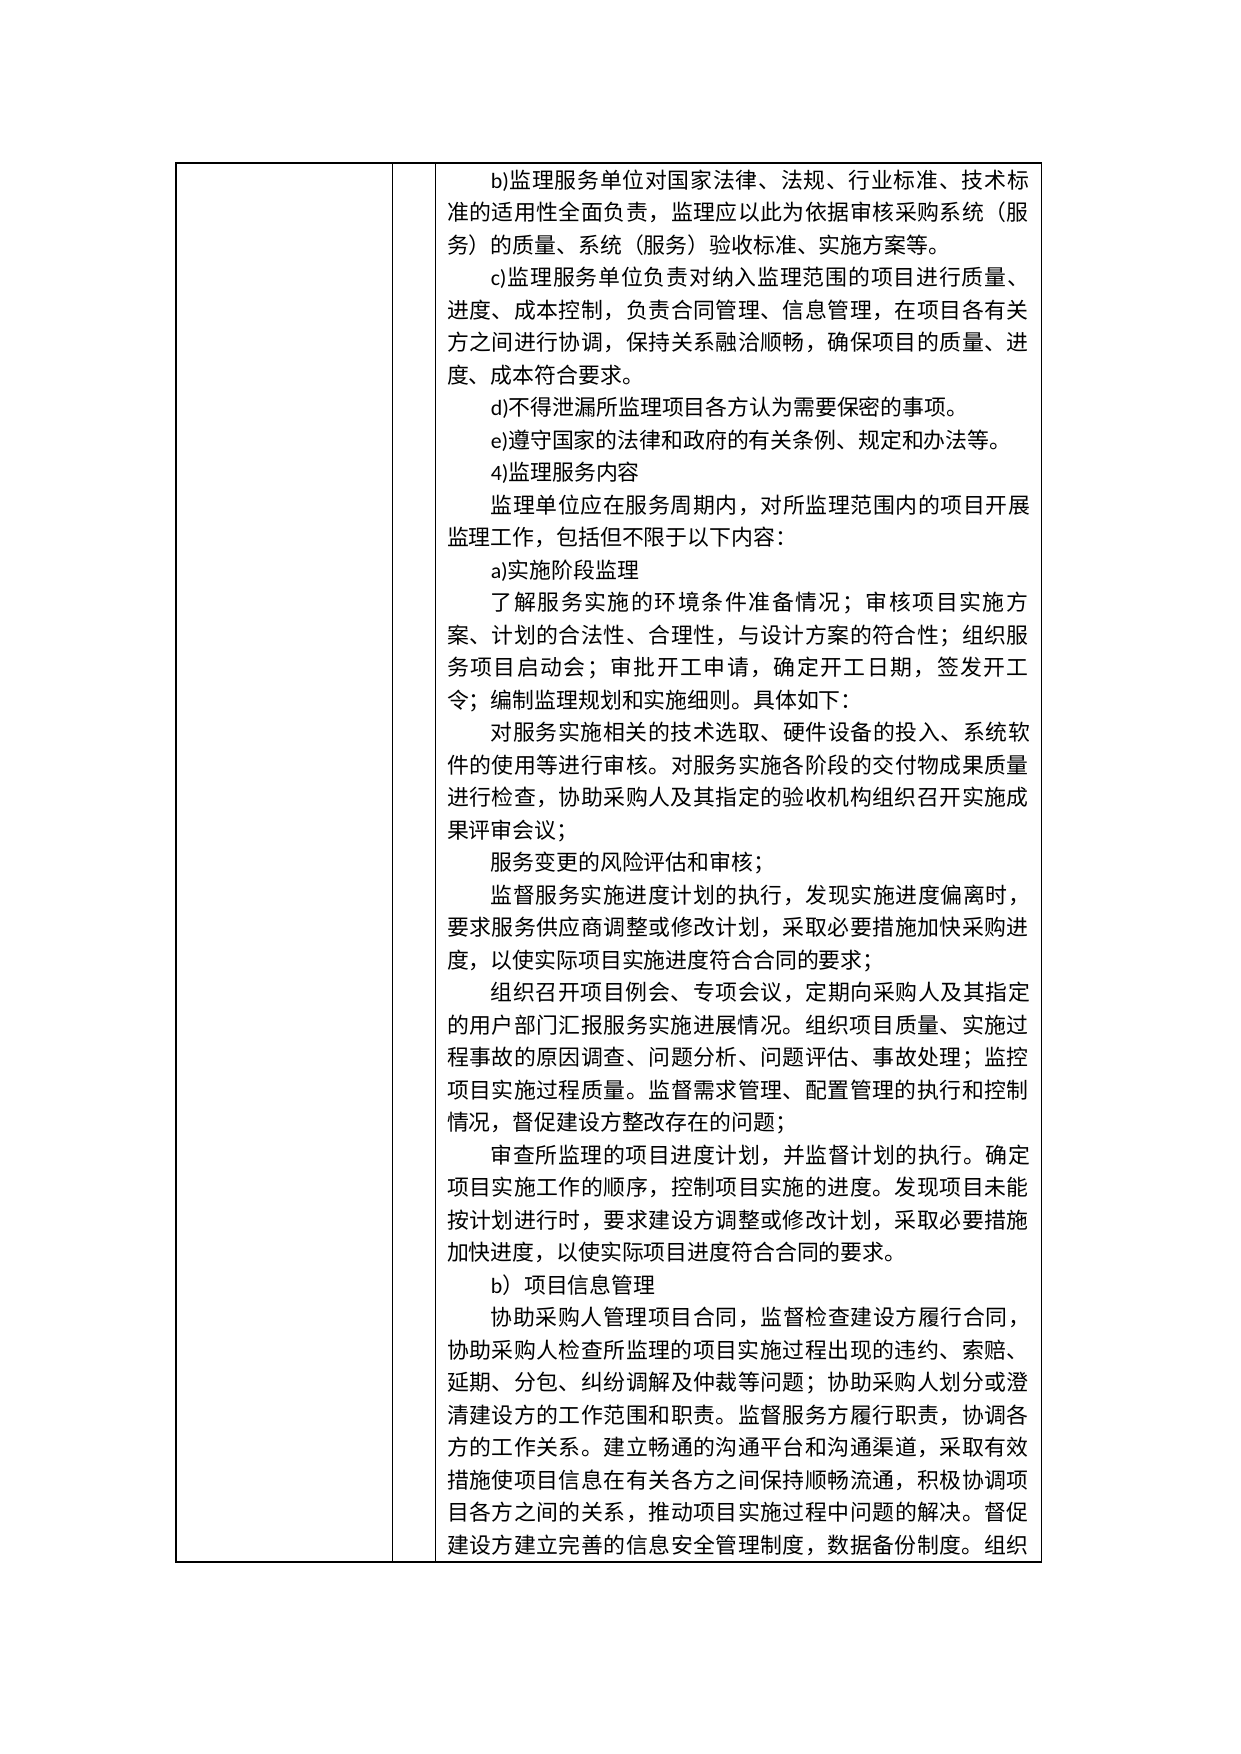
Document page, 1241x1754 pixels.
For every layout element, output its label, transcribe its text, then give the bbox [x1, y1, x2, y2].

table_cell [177, 164, 392, 1561]
table_cell 2 [393, 164, 435, 1561]
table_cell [436, 164, 1041, 1561]
